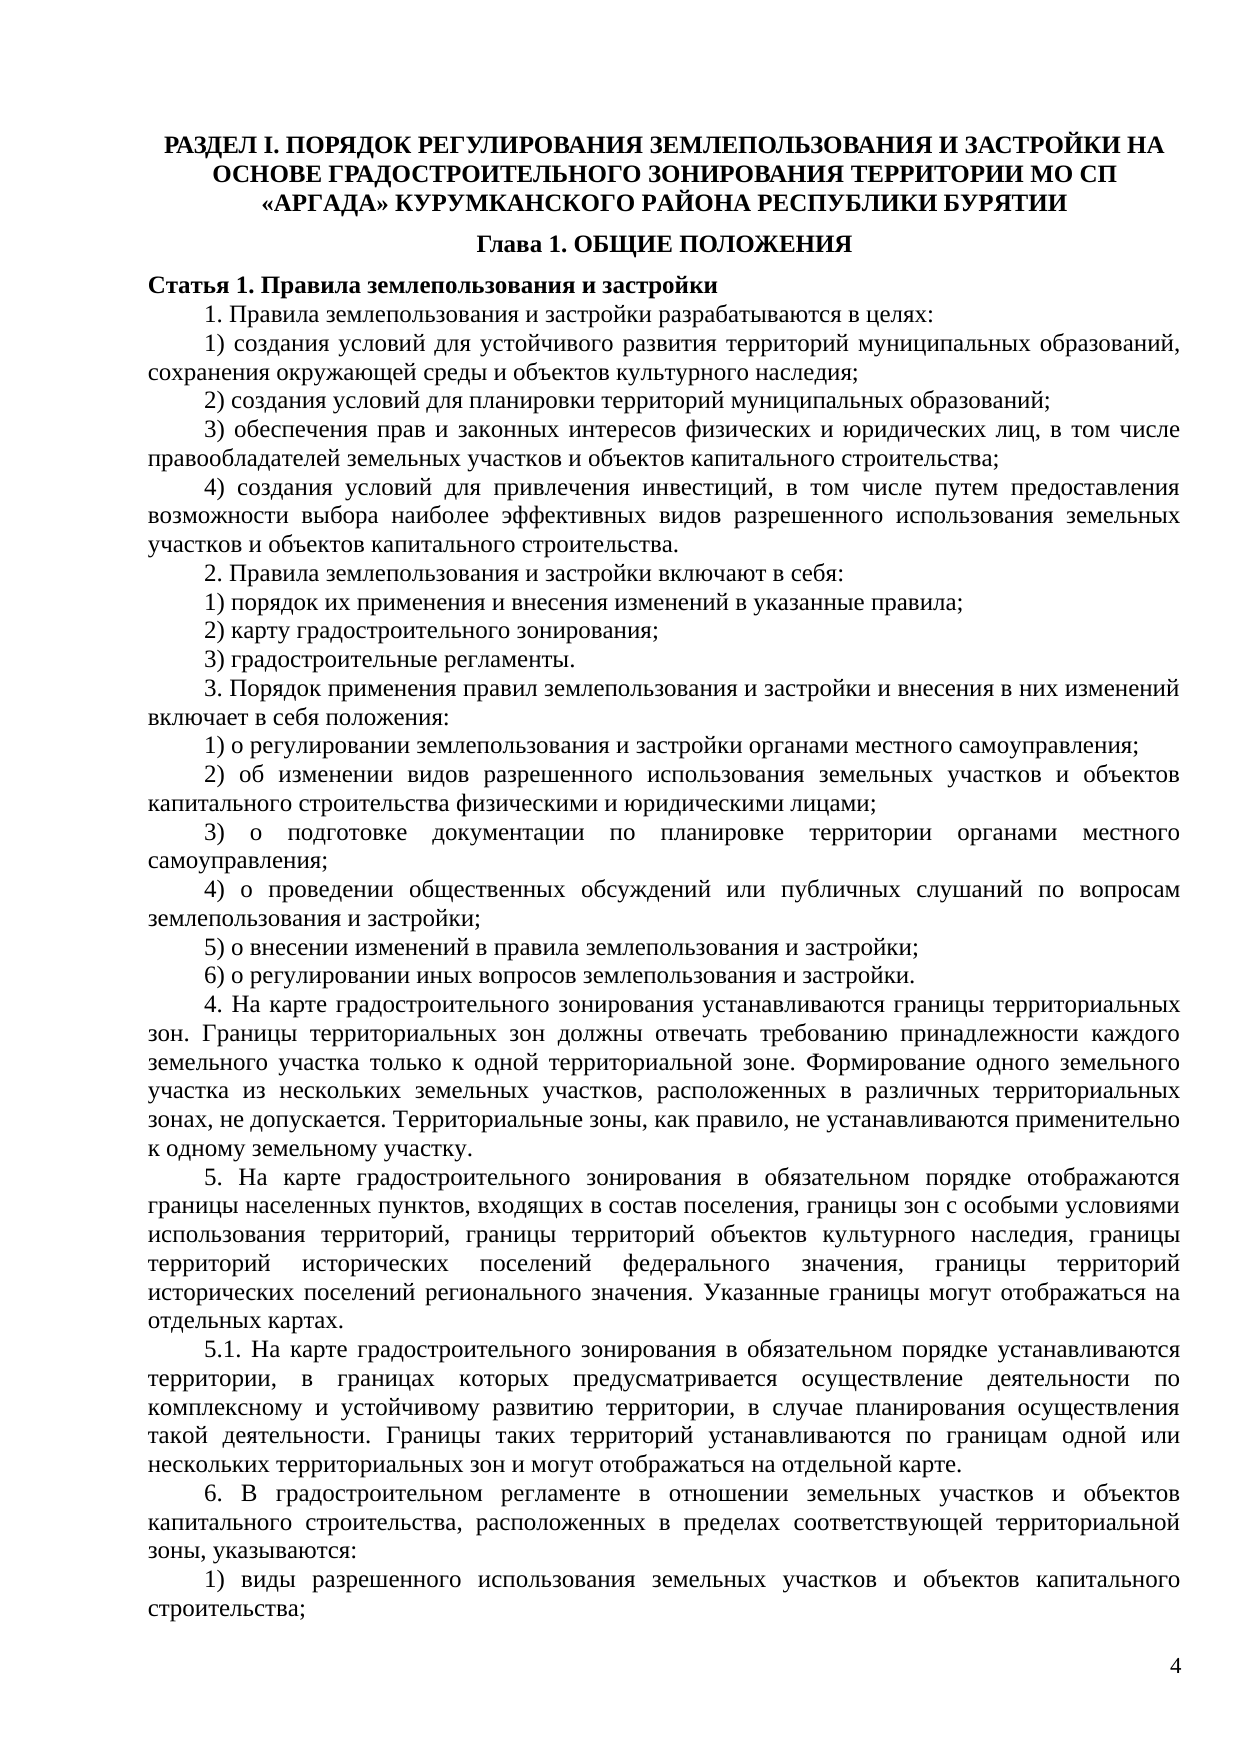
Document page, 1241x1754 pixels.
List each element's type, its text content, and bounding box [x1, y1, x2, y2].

text 6. В градостроительном регламенте в отношении земельных участков и объектов капитального строительства, расположенных в пределах соответствующей территориальной зоны, указываются: [148, 1478, 1181, 1564]
text 2) карту градостроительного зонирования; [148, 616, 1181, 644]
text 3) обеспечения прав и законных интересов физических и юридических лиц, в том числе правообладателей земельных участков и объектов капитального строительства; [148, 414, 1181, 472]
text 4. На карте градостроительного зонирования устанавливаются границы территориальных зон. Границы территориальных зон должны отвечать требованию принадлежности каждого земельного участка только к одной территориальной зоне. Формирование одного земельного участка из нескольких земельных участков, расположенных в различных территориальных зонах, не допускается. Территориальные зоны, как правило, не устанавливаются применительно к одному земельному участку. [148, 989, 1181, 1162]
text Глава 1. ОБЩИЕ ПОЛОЖЕНИЯ [148, 229, 1181, 258]
text 3) о подготовке документации по планировке территории органами местного самоуправления; [148, 817, 1181, 874]
text 2. Правила землепользования и застройки включают в себя: [148, 558, 1181, 587]
text 1. Правила землепользования и застройки разрабатываются в целях: [148, 299, 1181, 328]
text 3) градостроительные регламенты. [148, 644, 1181, 673]
text 2) об изменении видов разрешенного использования земельных участков и объектов капитального строительства физическими и юридическими лицами; [148, 759, 1181, 817]
text 5.1. На карте градостроительного зонирования в обязательном порядке устанавливаются территории, в границах которых предусматривается осуществление деятельности по комплексному и устойчивому развитию территории, в случае планирования осуществления такой деятельности. Границы таких территорий устанавливаются по границам одной или нескольких территориальных зон и могут отображаться на отдельной карте. [148, 1334, 1181, 1478]
text 3. Порядок применения правил землепользования и застройки и внесения в них изменений включает в себя положения: [148, 673, 1181, 731]
text 1) виды разрешенного использования земельных участков и объектов капитального строительства; [148, 1564, 1181, 1622]
text РАЗДЕЛ I. ПОРЯДОК РЕГУЛИРОВАНИЯ ЗЕМЛЕПОЛЬЗОВАНИЯ И ЗАСТРОЙКИ НА ОСНОВЕ ГРАДОСТРОИТЕЛЬНОГО ЗОНИРОВАНИЯ ТЕРРИТОРИИ МО СП «АРГАДА» КУРУМКАНСКОГО РАЙОНА РЕСПУБЛИКИ БУРЯТИИ [148, 131, 1181, 217]
text 4) создания условий для привлечения инвестиций, в том числе путем предоставления возможности выбора наиболее эффективных видов разрешенного использования земельных участков и объектов капитального строительства. [148, 472, 1181, 558]
text Статья 1. Правила землепользования и застройки [148, 271, 1181, 299]
text 1) о регулировании землепользования и застройки органами местного самоуправления; [148, 731, 1181, 759]
text 2) создания условий для планировки территорий муниципальных образований; [148, 386, 1181, 414]
text 5. На карте градостроительного зонирования в обязательном порядке отображаются границы населенных пунктов, входящих в состав поселения, границы зон с особыми условиями использования территорий, границы территорий объектов культурного наследия, границы территорий исторических поселений федерального значения, границы территорий исторических поселений регионального значения. Указанные границы могут отображаться на отдельных картах. [148, 1162, 1181, 1334]
text 1) создания условий для устойчивого развития территорий муниципальных образований, сохранения окружающей среды и объектов культурного наследия; [148, 328, 1181, 386]
text 6) о регулировании иных вопросов землепользования и застройки. [148, 961, 1181, 989]
text 5) о внесении изменений в правила землепользования и застройки; [148, 932, 1181, 961]
text 1) порядок их применения и внесения изменений в указанные правила; [148, 587, 1181, 616]
text 4) о проведении общественных обсуждений или публичных слушаний по вопросам землепользования и застройки; [148, 874, 1181, 932]
